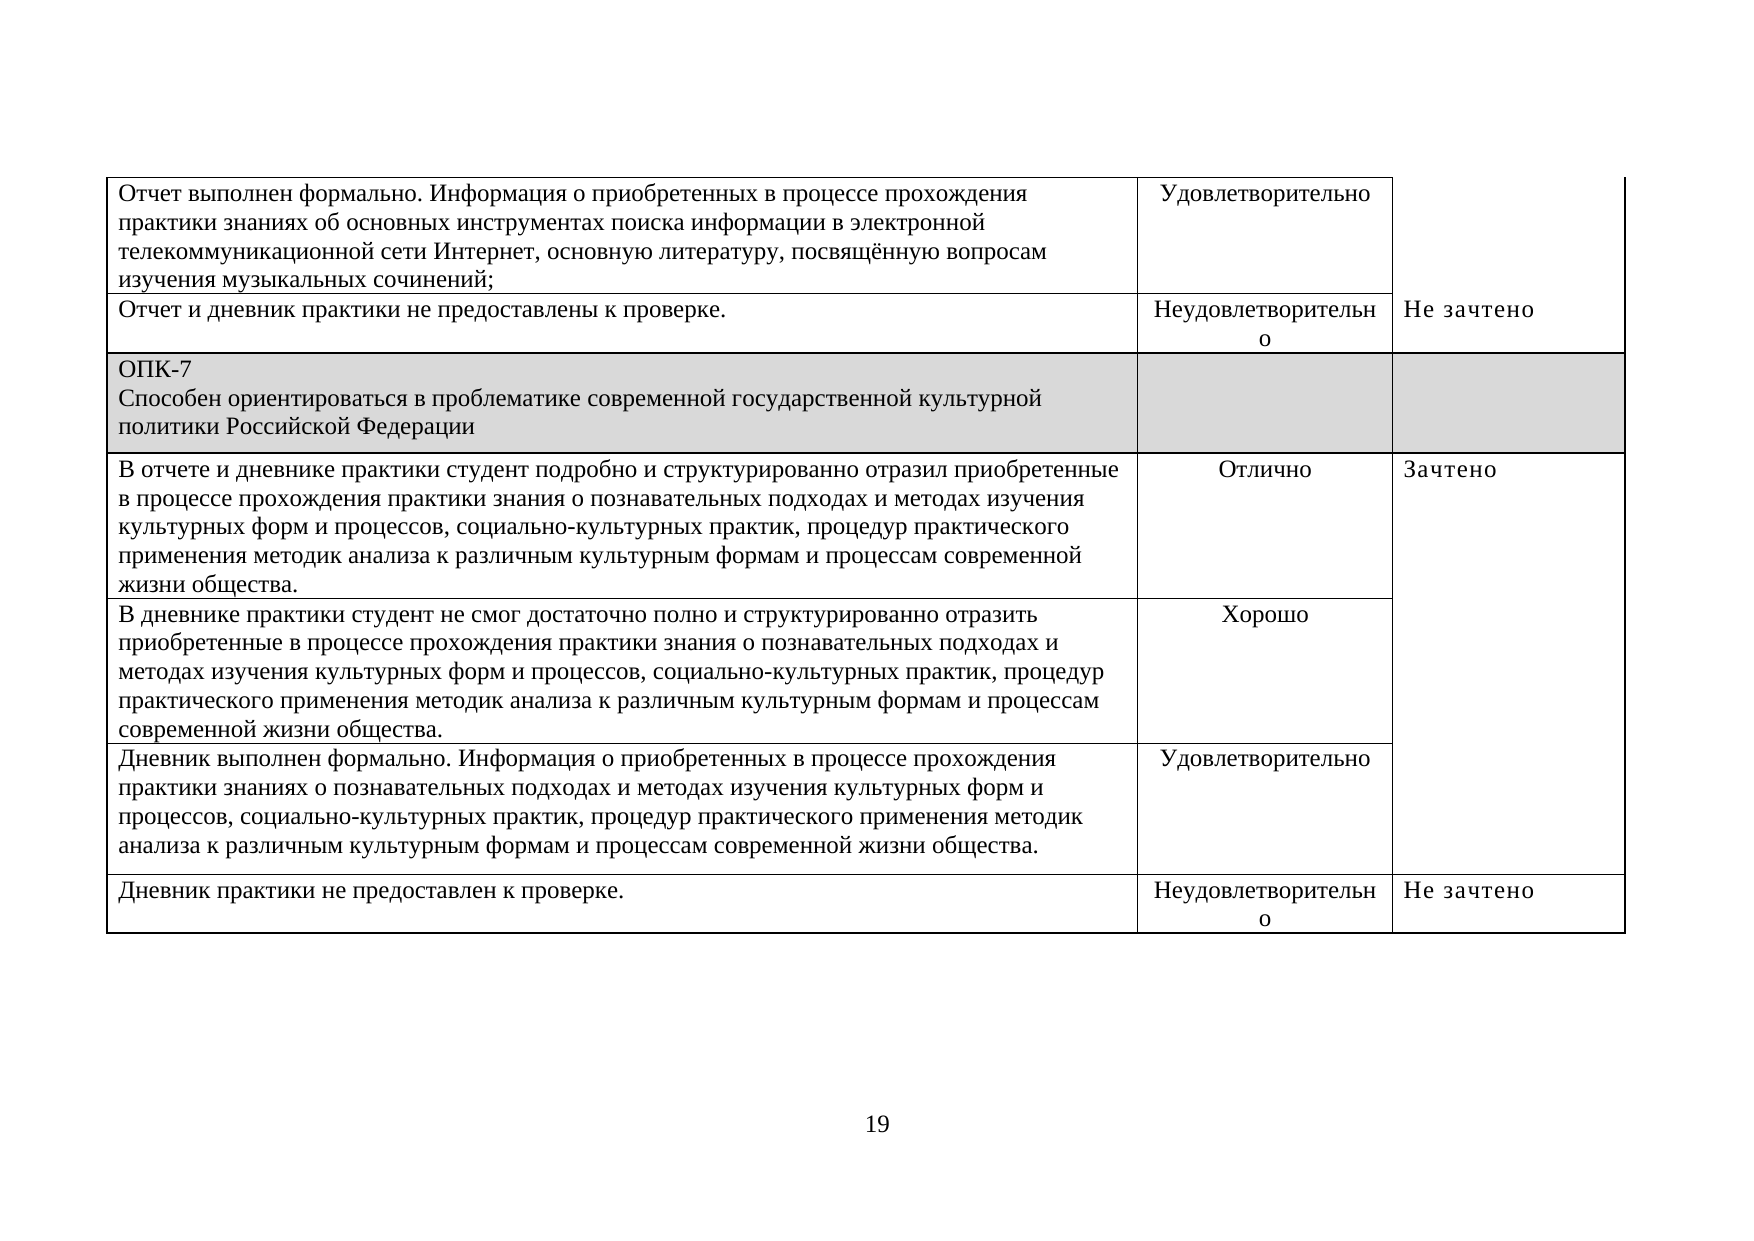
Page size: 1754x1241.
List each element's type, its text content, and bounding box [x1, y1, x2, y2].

table_cell Отлично [1138, 454, 1392, 598]
table_cell Дневник выполнен формально. Информация о приобретенных в процессе прохождения практики знаниях о познавательных подходах и методах изучения культурных форм и процессов, социально-культурных практик, процедур практического применения методик анализа к различным культурным формам и процессам современной жизни общества. [108, 744, 1137, 874]
table_cell Удовлетворительно [1138, 744, 1392, 874]
table_cell Хорошо [1138, 599, 1392, 742]
table_cell [1138, 354, 1392, 452]
table_cell [1393, 354, 1624, 452]
table_cell Неудовлетворительно [1138, 294, 1392, 352]
table_cell В дневнике практики студент не смог достаточно полно и структурированно отразить приобретенные в процессе прохождения практики знания о познавательных подходах и методах изучения культурных форм и процессов, социально-культурных практик, процедур практического применения методик анализа к различным культурным формам и процессам современной жизни общества. [108, 599, 1137, 742]
table_cell В отчете и дневнике практики студент подробно и структурированно отразил приобретенные в процессе прохождения практики знания о познавательных подходах и методах изучения культурных форм и процессов, социально-культурных практик, процедур практического применения методик анализа к различным культурным формам и процессам современной жизни общества. [108, 454, 1137, 598]
table_cell Неудовлетворительно [1138, 875, 1392, 932]
table_cell Не зачтено [1393, 293, 1624, 352]
table_cell Удовлетворительно [1138, 178, 1392, 293]
table_cell Дневник практики не предоставлен к проверке. [108, 875, 1137, 932]
table_cell Зачтено [1393, 454, 1624, 874]
table_cell ОПК-7 Способен ориентироваться в проблематике современной государственной культурной политики Российской Федерации [108, 354, 1137, 452]
table_cell Не зачтено [1393, 875, 1624, 932]
table_cell Отчет и дневник практики не предоставлены к проверке. [108, 294, 1137, 352]
table_cell Отчет выполнен формально. Информация о приобретенных в процессе прохождения практики знаниях об основных инструментах поиска информации в электронной телекоммуникационной сети Интернет, основную литературу, посвящённую вопросам изучения музыкальных сочинений; [108, 178, 1137, 293]
